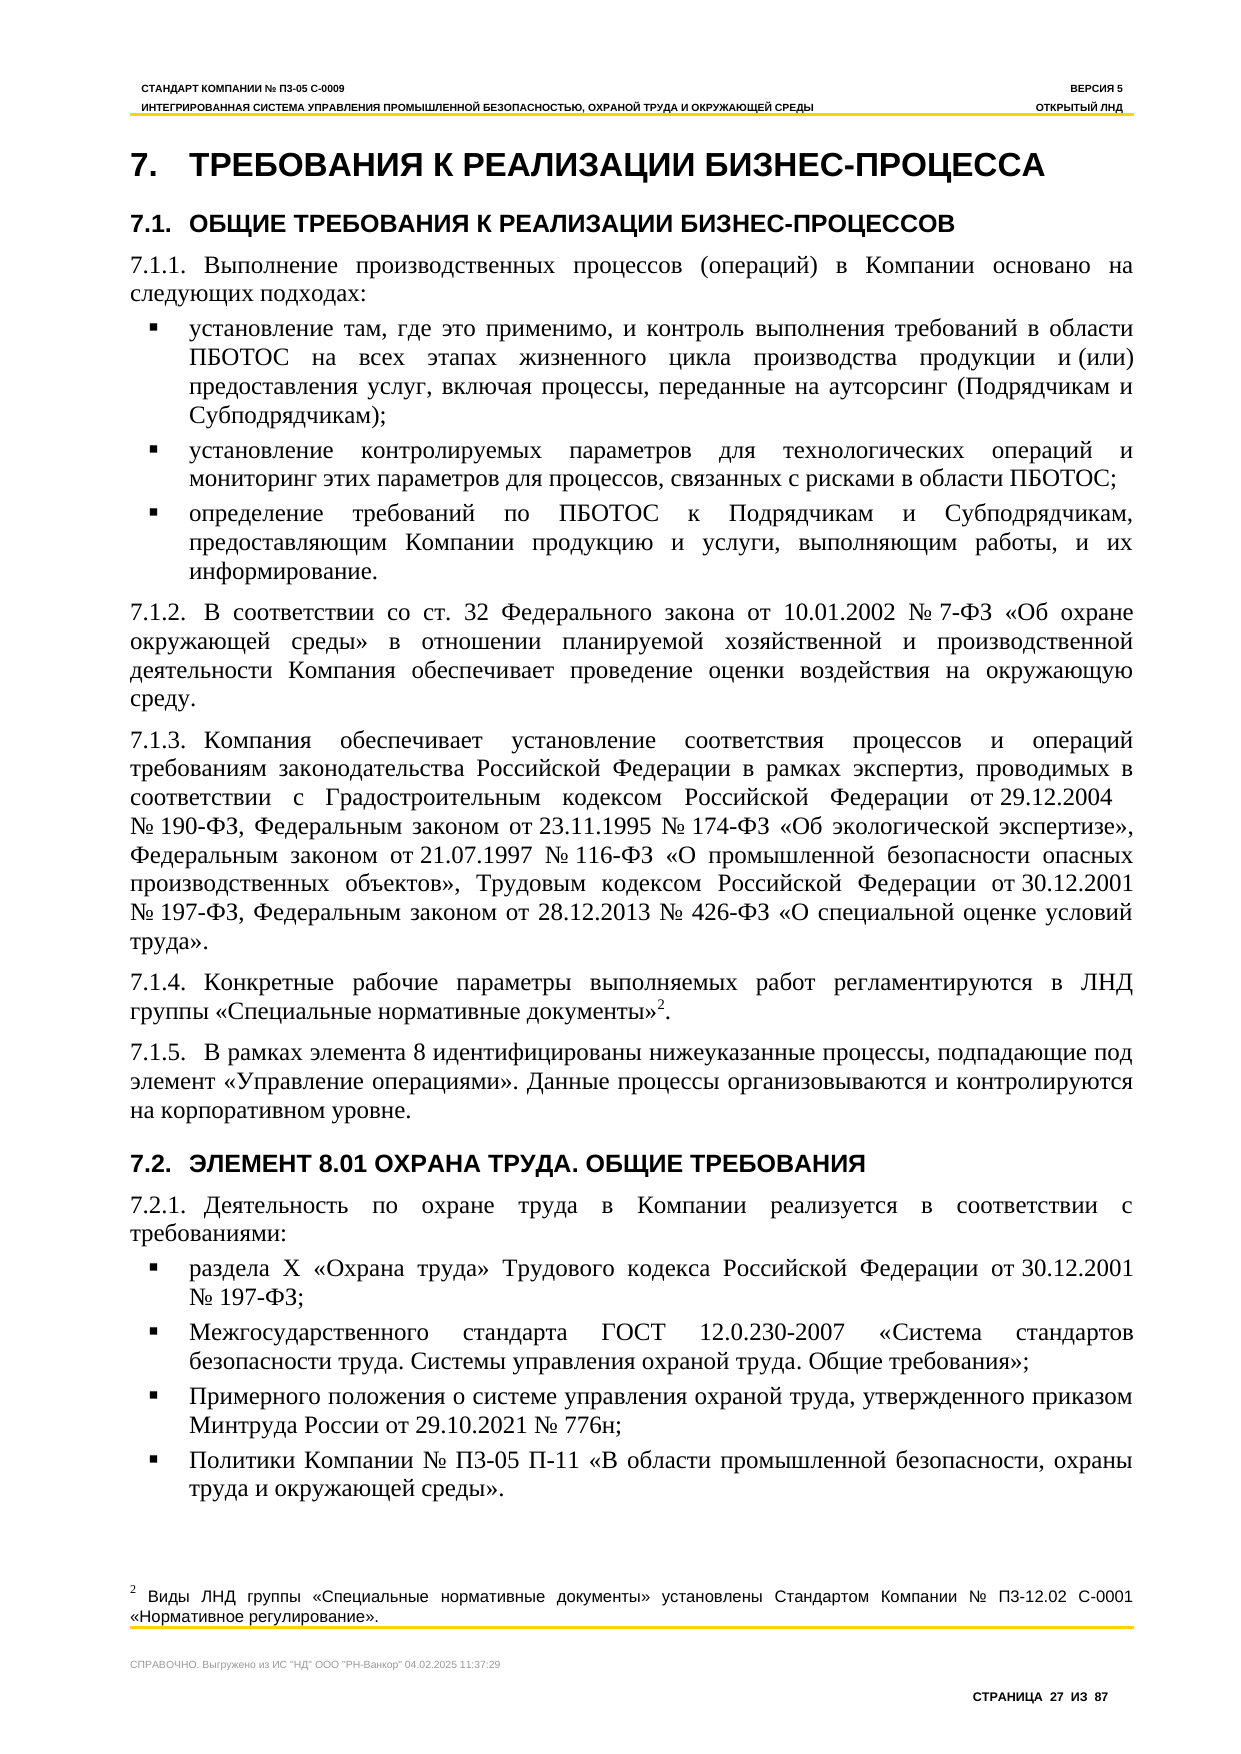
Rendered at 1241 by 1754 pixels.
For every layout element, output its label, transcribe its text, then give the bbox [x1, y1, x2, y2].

list Межгосударственного стандарта ГОСТ 12.0.230-2007 «Система стандартов безопасности труда. Системы управления охраной труда. Общие требования»; [148, 1317, 1134, 1375]
list В соответствии со ст. 32 Федерального закона от 10.01.2002 № 7-ФЗ «Об охране окружающей среды» в отношении планируемой хозяйственной и производственной деятельности Компания обеспечивает проведение оценки воздействия на окружающую среду. [130, 597, 1134, 712]
text ЭЛЕМЕНТ 8.01 ОХРАНА ТРУДА. ОБЩИЕ ТРЕБОВАНИЯ [130, 1148, 1134, 1177]
list определение требований по ПБОТОС к Подрядчикам и Субподрядчикам, предоставляющим Компании продукцию и услуги, выполняющим работы, и их информирование. [148, 498, 1134, 585]
list Деятельность по охране труда в Компании реализуется в соответствии с требованиями: [130, 1190, 1134, 1247]
text ТРЕБОВАНИЯ К РЕАЛИЗАЦИИ БИЗНЕС-ПРОЦЕССА [130, 145, 1134, 183]
list Выполнение производственных процессов (операций) в Компании основано на следующих подходах: [130, 250, 1134, 307]
list Примерного положения о системе управления охраной труда, утвержденного приказом Минтруда России от 29.10.2021 № 776н; [148, 1381, 1134, 1438]
list Конкретные рабочие параметры выполняемых работ регламентируются в ЛНД группы «Специальные нормативные документы». [130, 967, 1134, 1025]
list Политики Компании № П3-05 П-11 «В области промышленной безопасности, охраны труда и окружающей среды». [148, 1445, 1134, 1502]
text ОБЩИЕ ТРЕБОВАНИЯ К РЕАЛИЗАЦИИ БИЗНЕС-ПРОЦЕССОВ [130, 208, 1134, 237]
list установление там, где это применимо, и контроль выполнения требований в области ПБОТОС на всех этапах жизненного цикла производства продукции и (или) предоставления услуг, включая процессы, переданные на аутсорсинг (Подрядчикам и Субподрядчикам); [148, 313, 1134, 428]
list раздела Х «Охрана труда» Трудового кодекса Российской Федерации от 30.12.2001 № 197-ФЗ; [148, 1253, 1134, 1311]
list Компания обеспечивает установление соответствия процессов и операций требованиям законодательства Российской Федерации в рамках экспертиз, проводимых в соответствии с Градостроительным кодексом Российской Федерации от 29.12.2004 № 190-ФЗ, Федеральным законом от 23.11.1995 № 174-ФЗ «Об экологической экспертизе», Федеральным законом от 21.07.1997 № 116-ФЗ «О промышленной безопасности опасных производственных объектов», Трудовым кодексом Российской Федерации от 30.12.2001 № 197-ФЗ, Федеральным законом от 28.12.2013 № 426-ФЗ «О специальной оценке условий труда». [130, 725, 1134, 955]
list установление контролируемых параметров для технологических операций и мониторинг этих параметров для процессов, связанных с рисками в области ПБОТОС; [148, 435, 1134, 492]
list В рамках элемента 8 идентифицированы нижеуказанные процессы, подпадающие под элемент «Управление операциями». Данные процессы организовываются и контролируются на корпоративном уровне. [130, 1037, 1134, 1123]
